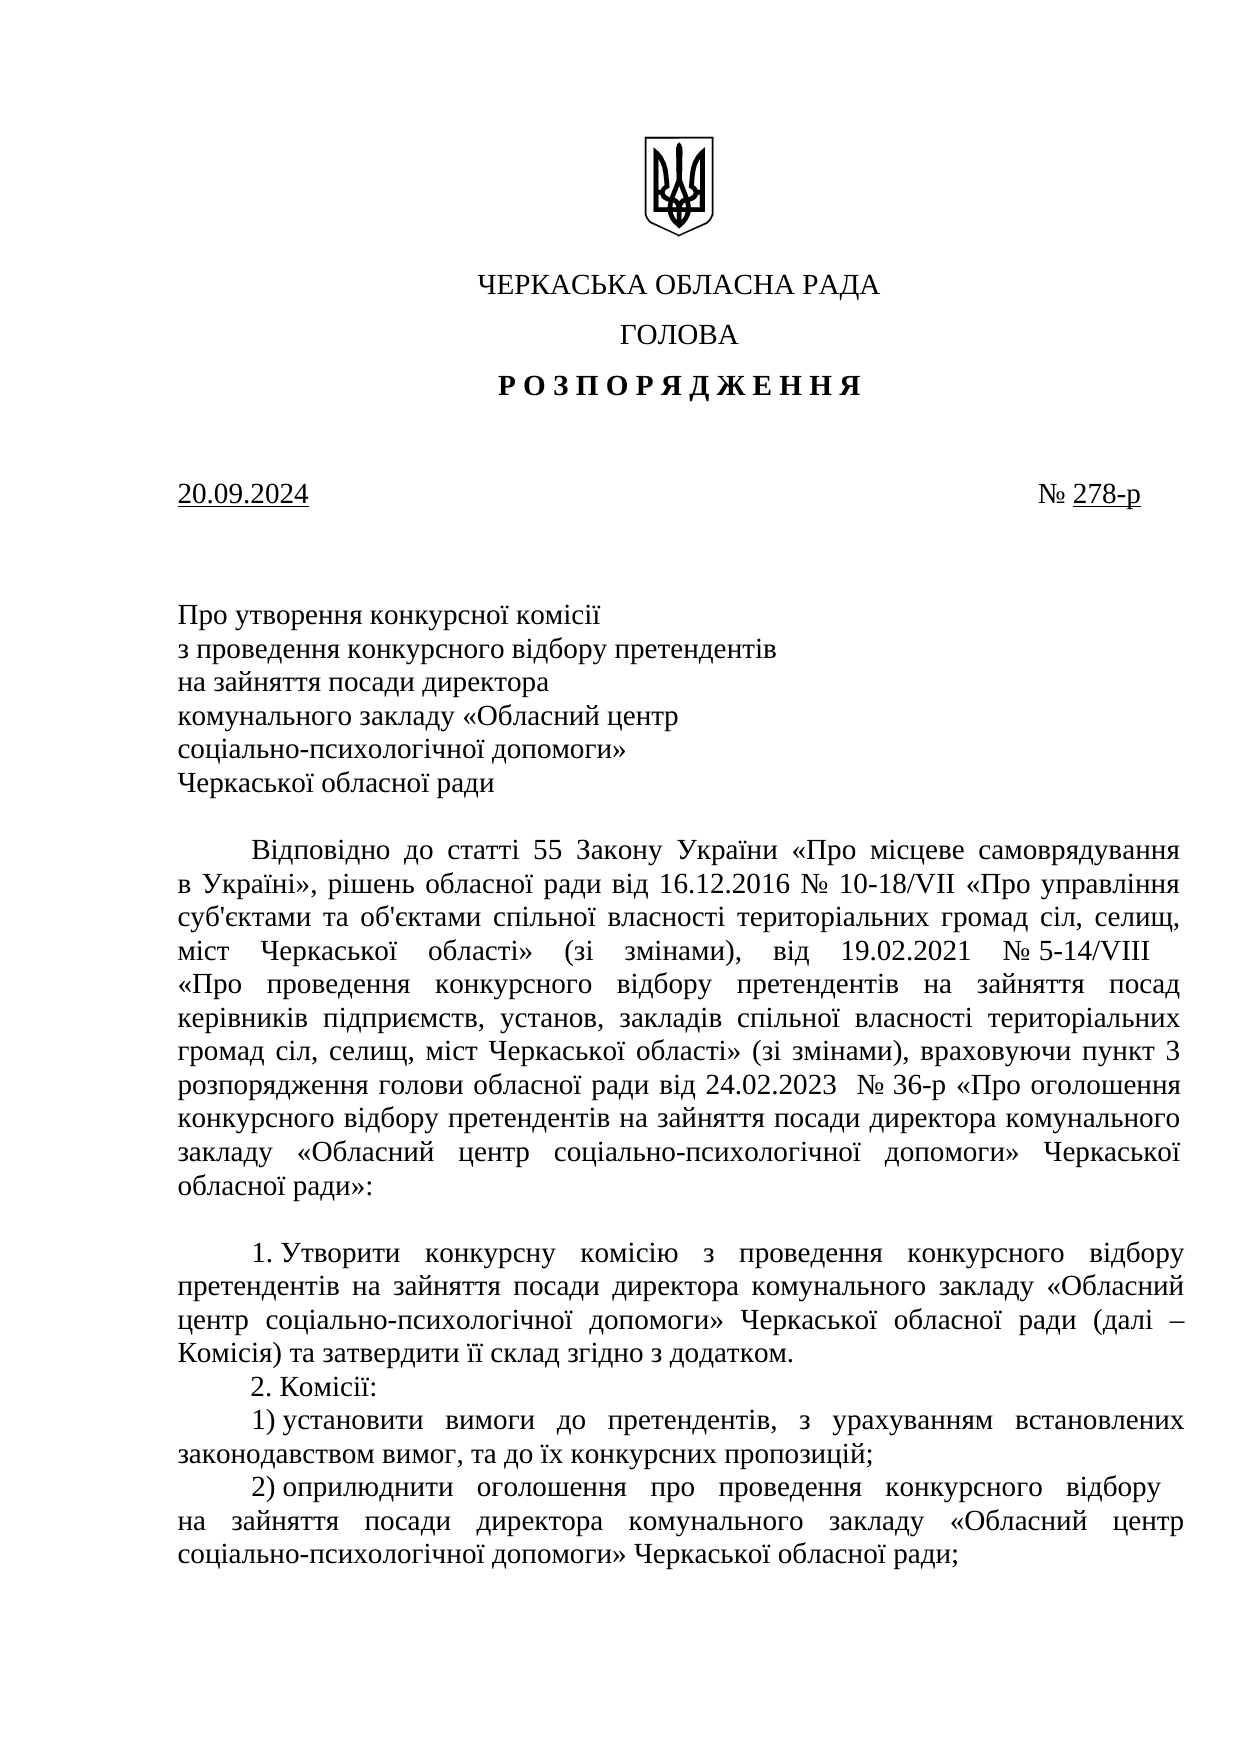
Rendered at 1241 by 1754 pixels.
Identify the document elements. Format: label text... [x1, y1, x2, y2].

text комунального закладу «Обласний центр [177, 698, 1181, 732]
text Відповідно до статті 55 Закону України «Про місцеве самоврядування в Україні», рішень обласної ради від 16.12.2016 № 10-18/VII «Про управління суб'єктами та об'єктами спільної власності територіальних громад сіл, селищ, міст Черкаської області» (зі змінами), від 19.02.2021 № 5-14/VІІІ «Про проведення конкурсного відбору претендентів на зайняття посад керівників підприємств, установ, закладів спільної власності територіальних громад сіл, селищ, міст Черкаської області» (зі змінами), враховуючи пункт 3 розпорядження голови обласної ради від 24.02.2023 № 36-р «Про оголошення конкурсного відбору претендентів на зайняття посади директора комунального закладу «Обласний центр соціально-психологічної допомоги» Черкаської обласної ради»: [177, 832, 1181, 1201]
text ЧЕРКАСЬКА ОБЛАСНА РАДА [177, 267, 1181, 301]
text 2) оприлюднити оголошення про проведення конкурсного відбору на зайняття посади директора комунального закладу «Обласний центр соціально-психологічної допомоги» Черкаської обласної ради; [177, 1469, 1185, 1570]
text Р О З П О Р Я Д Ж Е Н Н Я [177, 368, 1181, 401]
text 1. Утворити конкурсну комісію з проведення конкурсного відбору претендентів на зайняття посади директора комунального закладу «Обласний центр соціально-психологічної допомоги» Черкаської обласної ради (далі – Комісія) та затвердити її склад згідно з додатком. [177, 1235, 1185, 1369]
text Про утворення конкурсної комісії [177, 597, 1181, 631]
text 20.09.2024 № 278-р [177, 477, 1181, 510]
text з проведення конкурсного відбору претендентів [177, 631, 1181, 664]
text 1) установити вимоги до претендентів, з урахуванням встановлених законодавством вимог, та до їх конкурсних пропозицій; [177, 1402, 1185, 1469]
picture [622, 118, 736, 255]
text ГОЛОВА [177, 317, 1181, 351]
text 2. Комісії: [177, 1369, 1185, 1402]
text Черкаської обласної ради [177, 765, 1181, 799]
text на зайняття посади директора [177, 664, 1181, 698]
text соціально-психологічної допомоги» [177, 732, 1181, 765]
